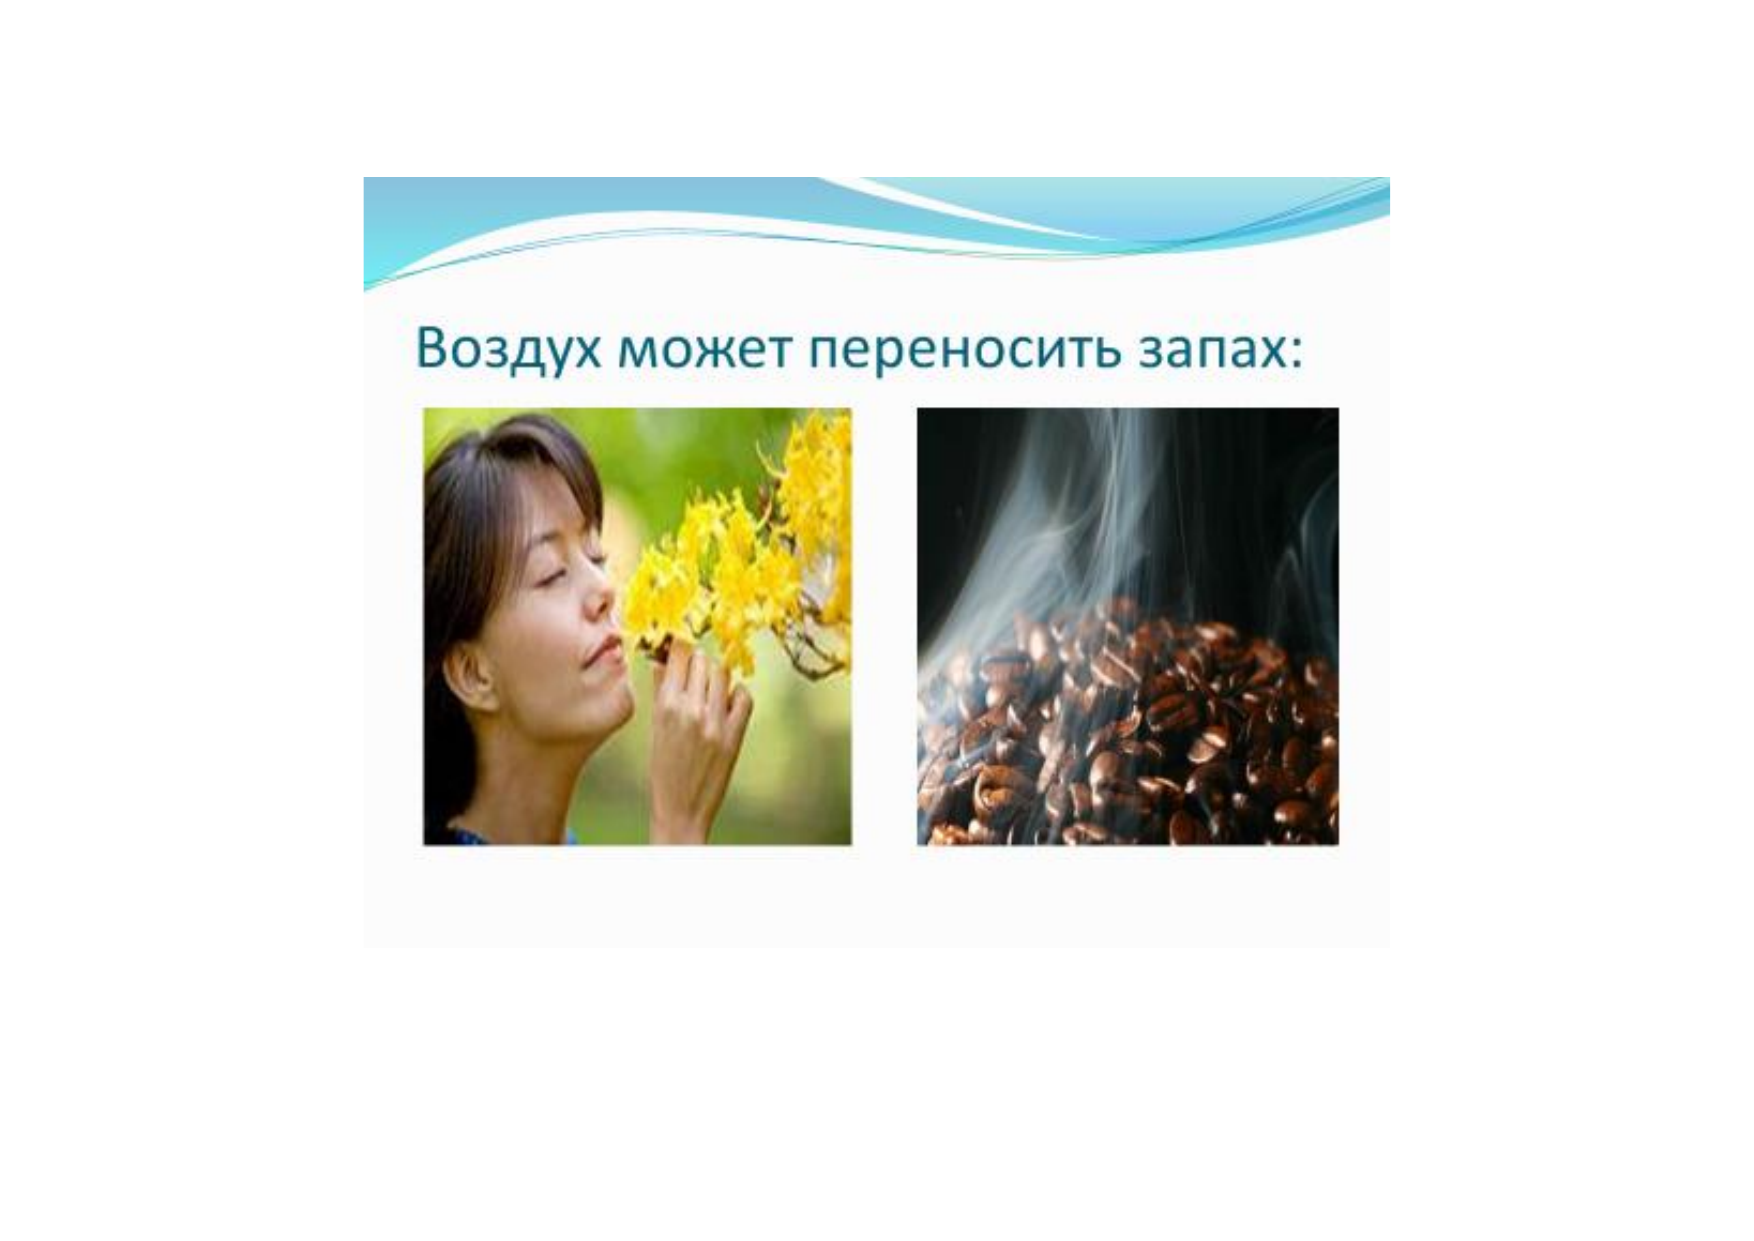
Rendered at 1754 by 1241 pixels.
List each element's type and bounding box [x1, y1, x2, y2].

picture [363, 177, 1391, 948]
